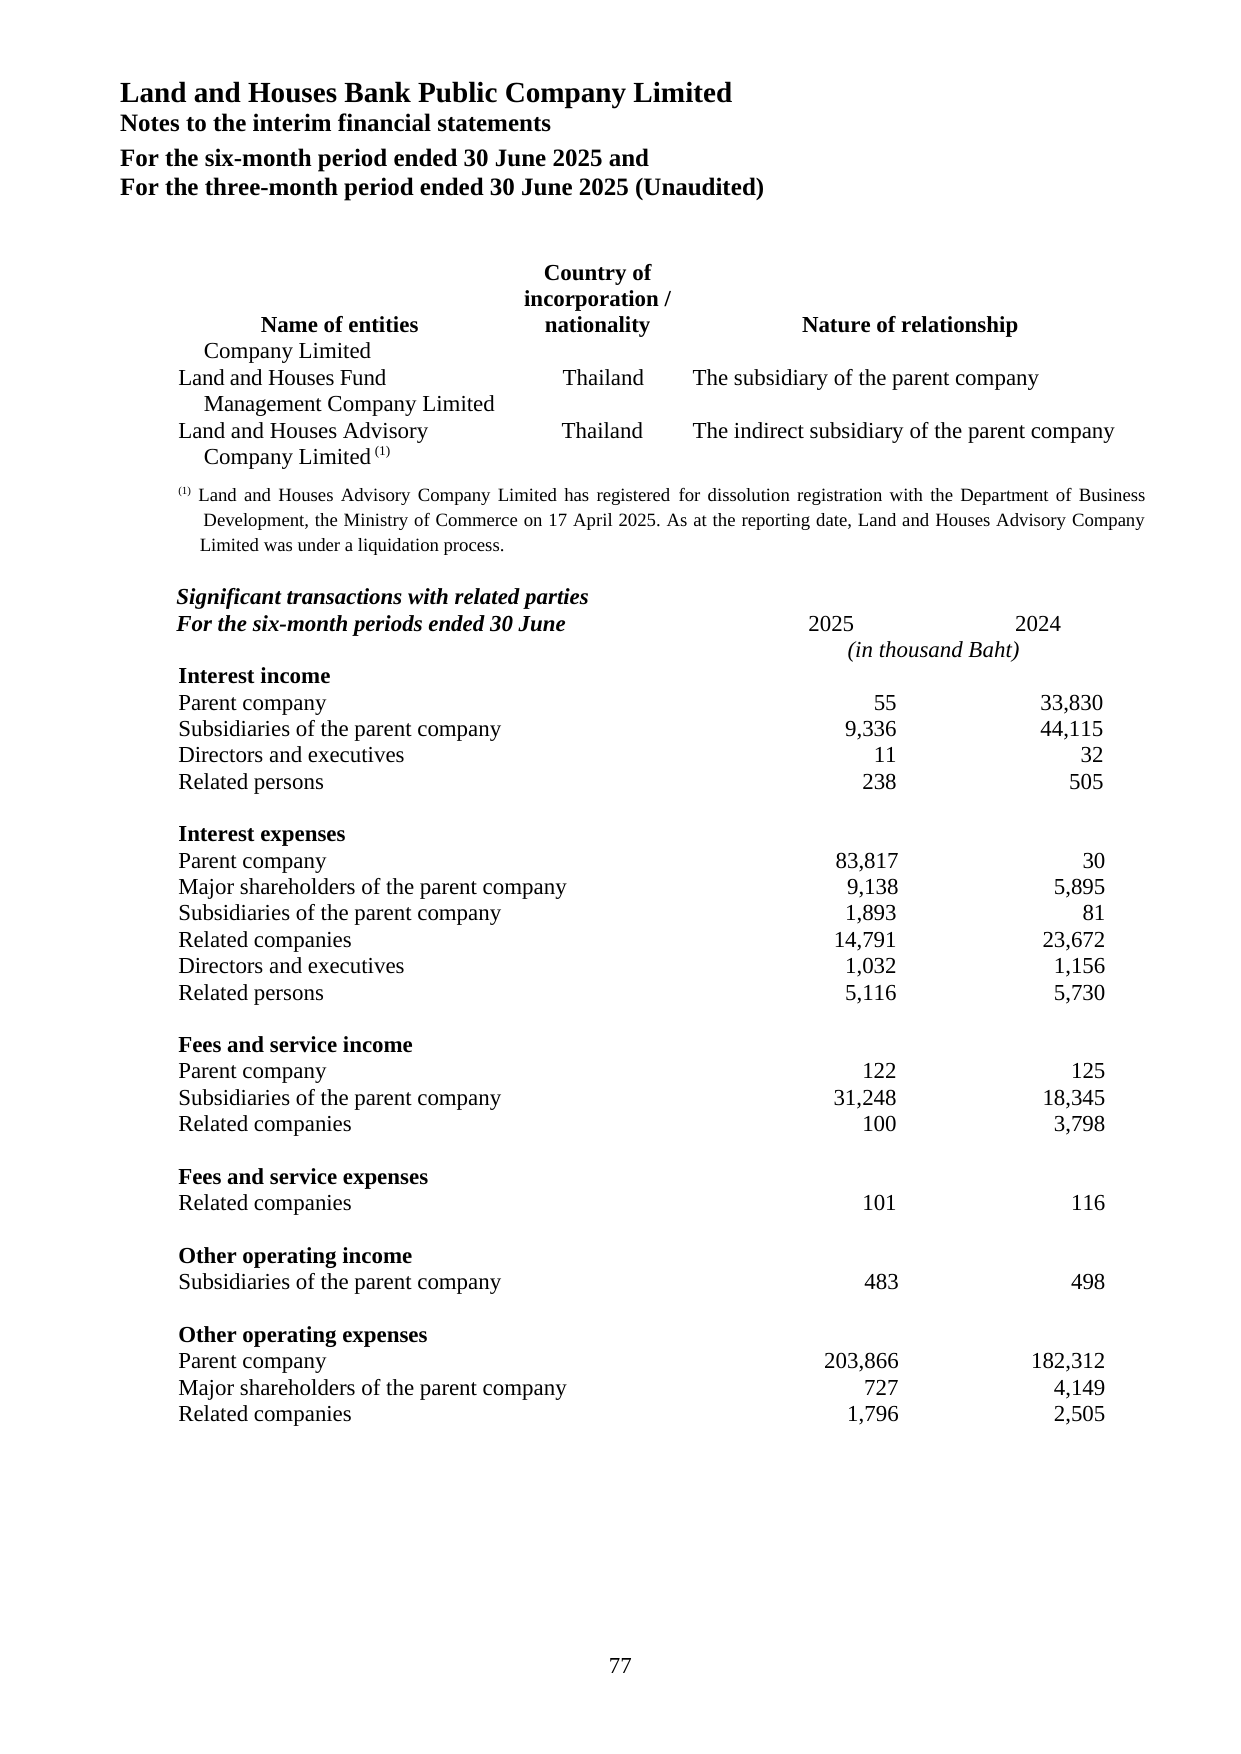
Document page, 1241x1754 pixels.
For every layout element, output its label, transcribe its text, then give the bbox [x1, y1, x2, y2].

text (1) Land and Houses Advisory Company Limited has registered for dissolution registration with the Department of Business Development, the Ministry of Commerce on 17 April 2025. As at the reporting date, Land and Houses Advisory Company Limited was under a liquidation process. [178, 482, 1153, 557]
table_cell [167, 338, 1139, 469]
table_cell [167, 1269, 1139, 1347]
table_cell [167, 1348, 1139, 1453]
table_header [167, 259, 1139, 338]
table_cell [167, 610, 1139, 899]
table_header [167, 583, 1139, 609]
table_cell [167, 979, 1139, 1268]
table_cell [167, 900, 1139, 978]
